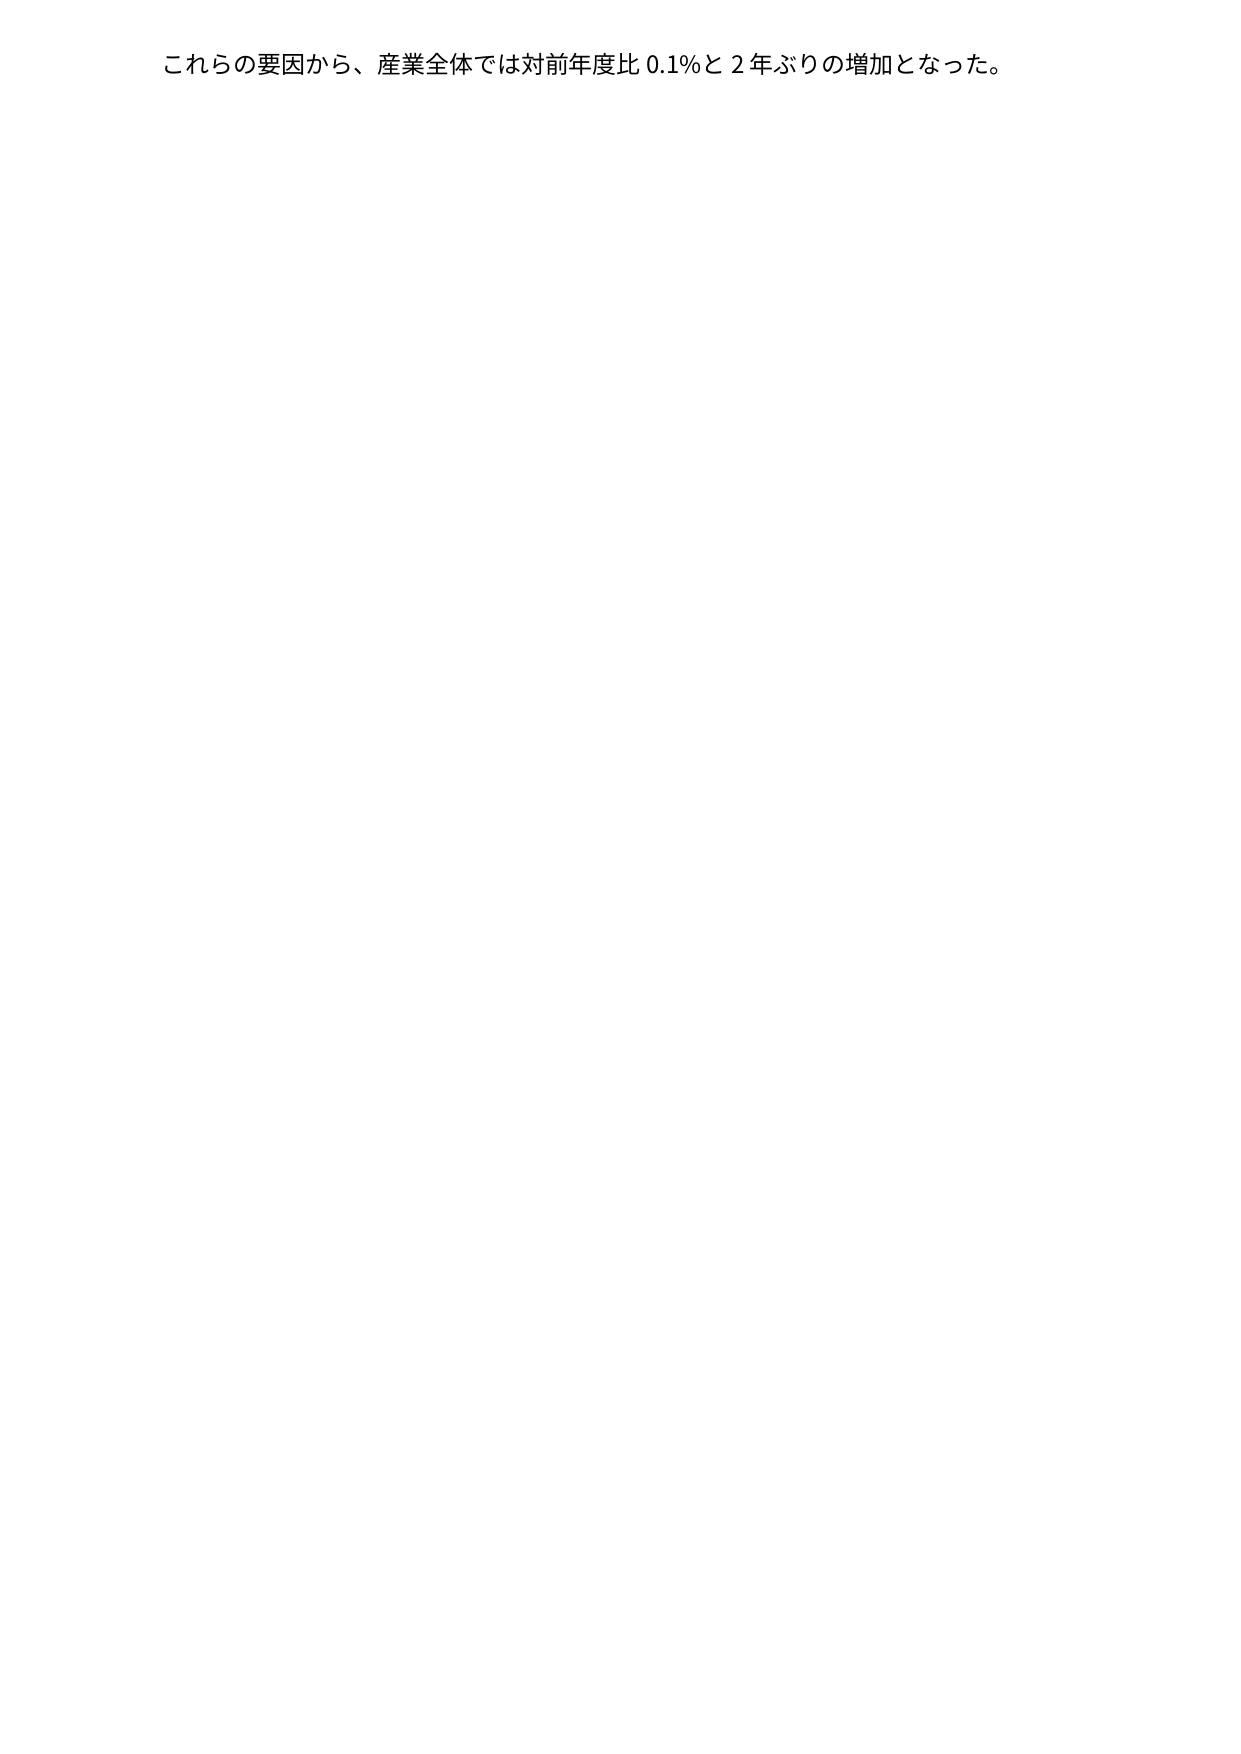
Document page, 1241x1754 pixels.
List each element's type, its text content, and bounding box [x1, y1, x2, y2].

text これらの要因から、産業全体では対前年度比 0.1%と 2 年ぶりの増加となった。 [161, 48, 1151, 79]
